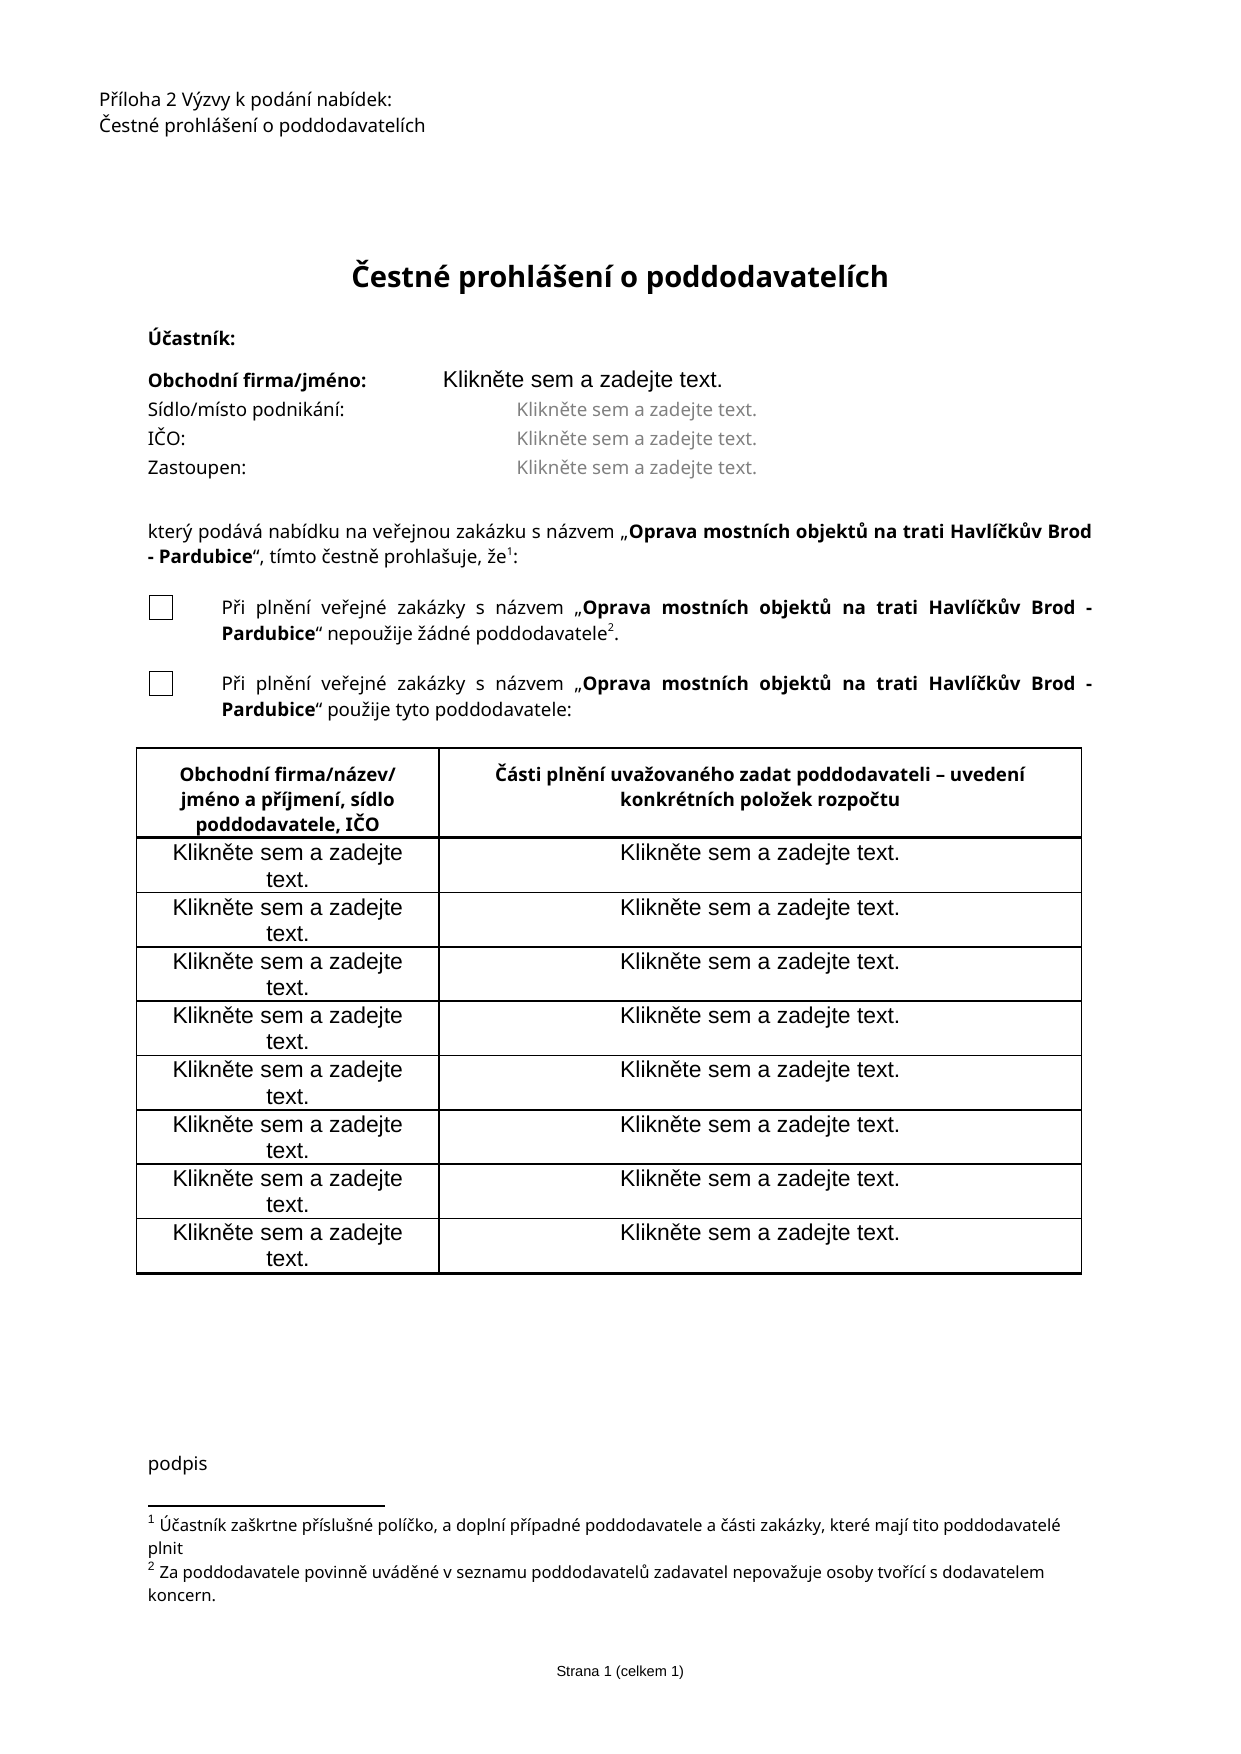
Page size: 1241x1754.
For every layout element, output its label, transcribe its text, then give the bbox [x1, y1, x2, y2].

table_header Obchodní firma/název/ jméno a příjmení, sídlo poddodavatele, IČO [137, 749, 438, 836]
title Čestné prohlášení o poddodavatelích [148, 256, 1093, 296]
text Sídlo/místo podnikání: [148, 393, 1093, 422]
text podpis [148, 1446, 1092, 1475]
text Zastoupen: [148, 451, 1093, 480]
text Při plnění veřejné zakázky s názvem „Oprava mostních objektů na trati Havlíčkův Brod - Pardubice“ nepoužije žádné poddodavatele. [148, 594, 1093, 645]
text Obchodní firma/jméno: [148, 364, 1093, 393]
text Při plnění veřejné zakázky s názvem „Oprava mostních objektů na trati Havlíčkův Brod - Pardubice“ použije tyto poddodavatele: [148, 670, 1093, 721]
text IČO: [148, 422, 1093, 451]
table_header Části plnění uvažovaného zadat poddodavateli – uvedení konkrétních položek rozpočtu [440, 749, 1081, 836]
text Účastník: [148, 321, 1093, 352]
text který podává nabídku na veřejnou zakázku s názvem „Oprava mostních objektů na trati Havlíčkův Brod - Pardubice“, tímto čestně prohlašuje, že: [148, 518, 1093, 569]
